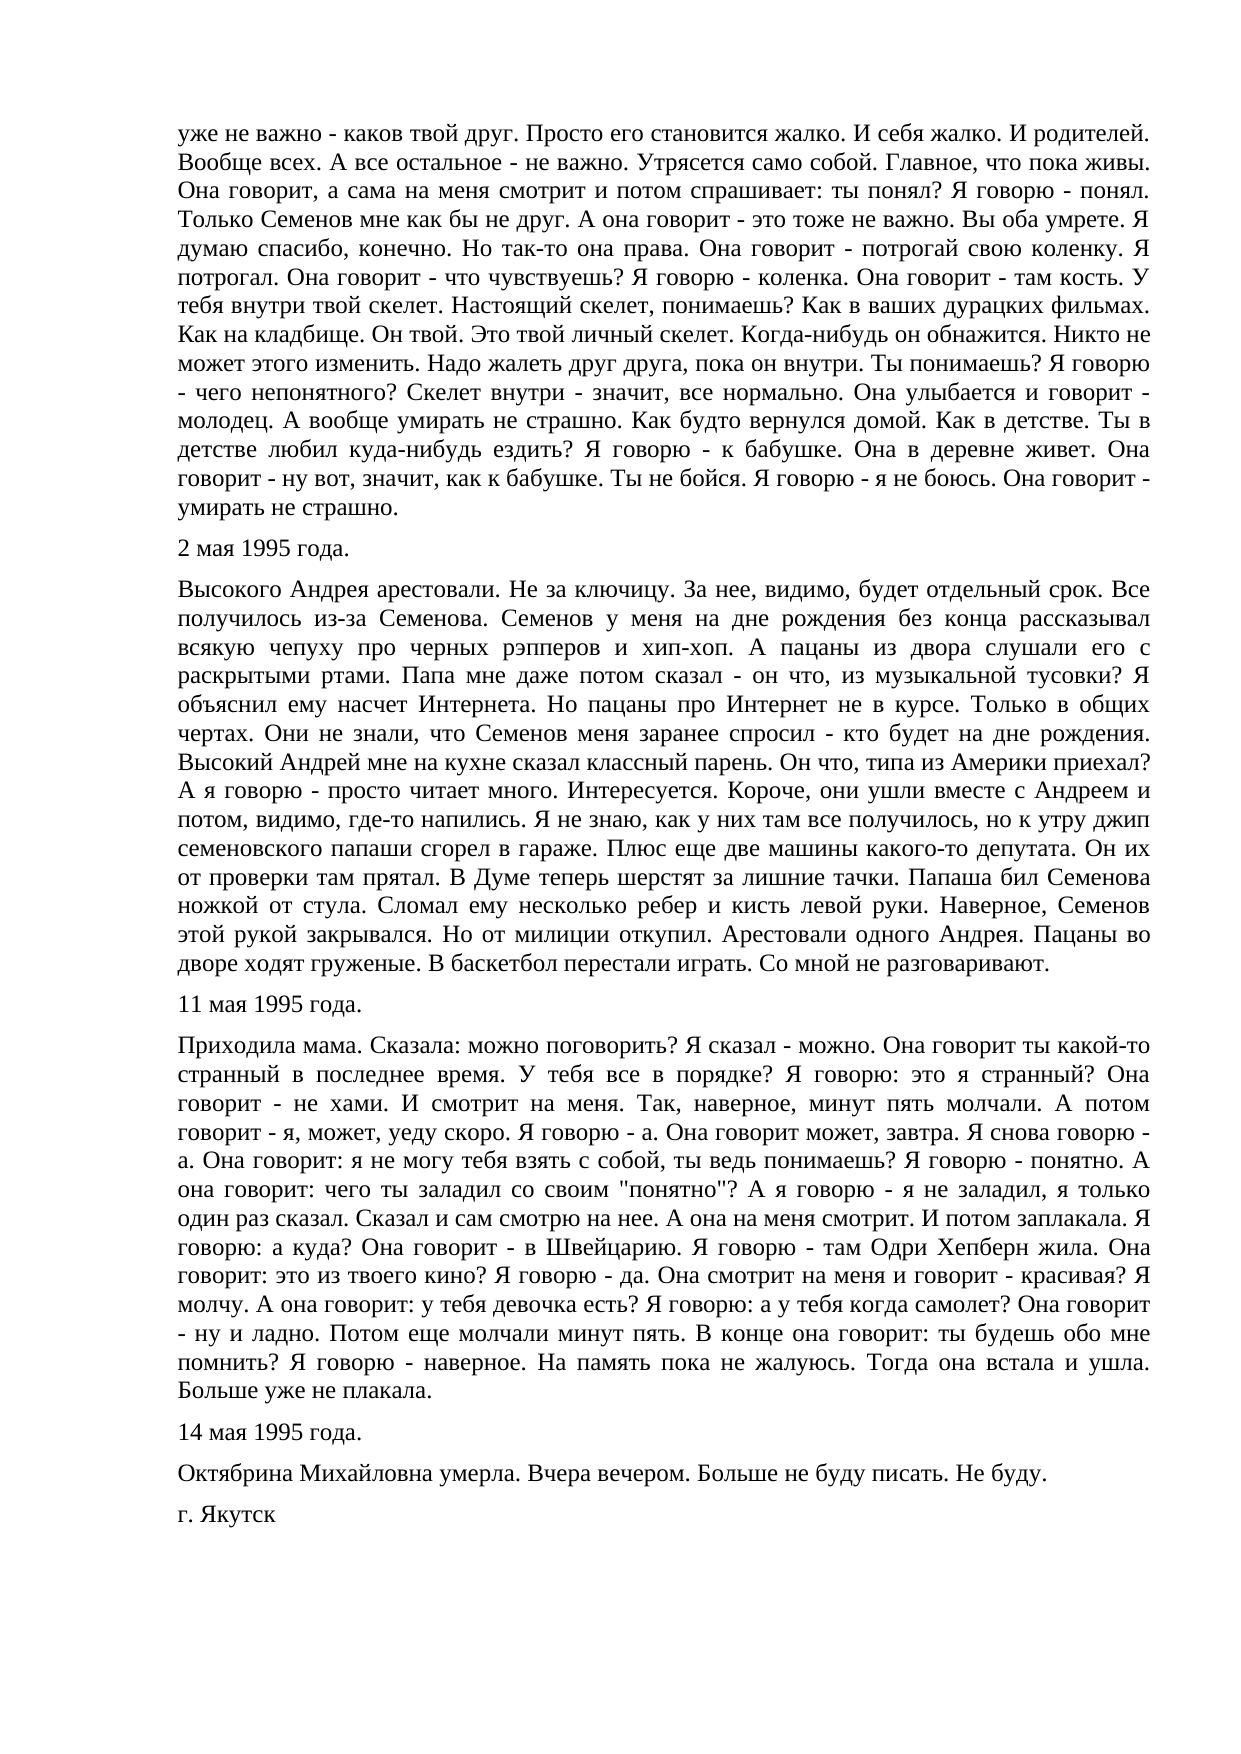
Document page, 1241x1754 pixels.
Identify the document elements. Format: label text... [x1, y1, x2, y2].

text 2 мая 1995 года. [177, 533, 1152, 562]
text 14 мая 1995 года. [177, 1417, 1152, 1446]
text 11 мая 1995 года. [177, 989, 1152, 1018]
text Высокого Андрея арестовали. Не за ключицу. За нее, видимо, будет отдельный срок. Все получилось из-за Семенова. Семенов у меня на дне рождения без конца рассказывал всякую чепуху про черных рэпперов и хип-хоп. А пацаны из двора слушали его с раскрытыми ртами. Папа мне даже потом сказал - он что, из музыкальной тусовки? Я объяснил ему насчет Интернета. Но пацаны про Интернет не в курсе. Только в общих чертах. Они не знали, что Семенов меня заранее спросил - кто будет на дне рождения. Высокий Андрей мне на кухне сказал классный парень. Он что, типа из Америки приехал? А я говорю - просто читает много. Интересуется. Короче, они ушли вместе с Андреем и потом, видимо, где-то напились. Я не знаю, как у них там все получилось, но к утру джип семеновского папаши сгорел в гараже. Плюс еще две машины какого-то депутата. Он их от проверки там прятал. В Думе теперь шерстят за лишние тачки. Папаша бил Семенова ножкой от стула. Сломал ему несколько ребер и кисть левой руки. Наверное, Семенов этой рукой закрывался. Но от милиции откупил. Арестовали одного Андрея. Пацаны во дворе ходят груженые. В баскетбол перестали играть. Со мной не разговаривают. [177, 574, 1152, 977]
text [177, 118, 1152, 521]
text Приходила мама. Сказала: можно поговорить? Я сказал - можно. Она говорит ты какой-то странный в последнее время. У тебя все в порядке? Я говорю: это я странный? Она говорит - не хами. И смотрит на меня. Так, наверное, минут пять молчали. А потом говорит - я, может, уеду скоро. Я говорю - а. Она говорит может, завтра. Я снова говорю - а. Она говорит: я не могу тебя взять с собой, ты ведь понимаешь? Я говорю - понятно. А она говорит: чего ты заладил со своим "понятно"? А я говорю - я не заладил, я только один раз сказал. Сказал и сам смотрю на нее. А она на меня смотрит. И потом заплакала. Я говорю: а куда? Она говорит - в Швейцарию. Я говорю - там Одри Хепберн жила. Она говорит: это из твоего кино? Я говорю - да. Она смотрит на меня и говорит - красивая? Я молчу. А она говорит: у тебя девочка есть? Я говорю: а у тебя когда самолет? Она говорит - ну и ладно. Потом еще молчали минут пять. В конце она говорит: ты будешь обо мне помнить? Я говорю - наверное. На память пока не жалуюсь. Тогда она встала и ушла. Больше уже не плакала. [177, 1031, 1152, 1404]
text Октябрина Михайловна умерла. Вчера вечером. Больше не буду писать. Не буду. [177, 1458, 1152, 1487]
text г. Якутск [177, 1499, 1152, 1528]
